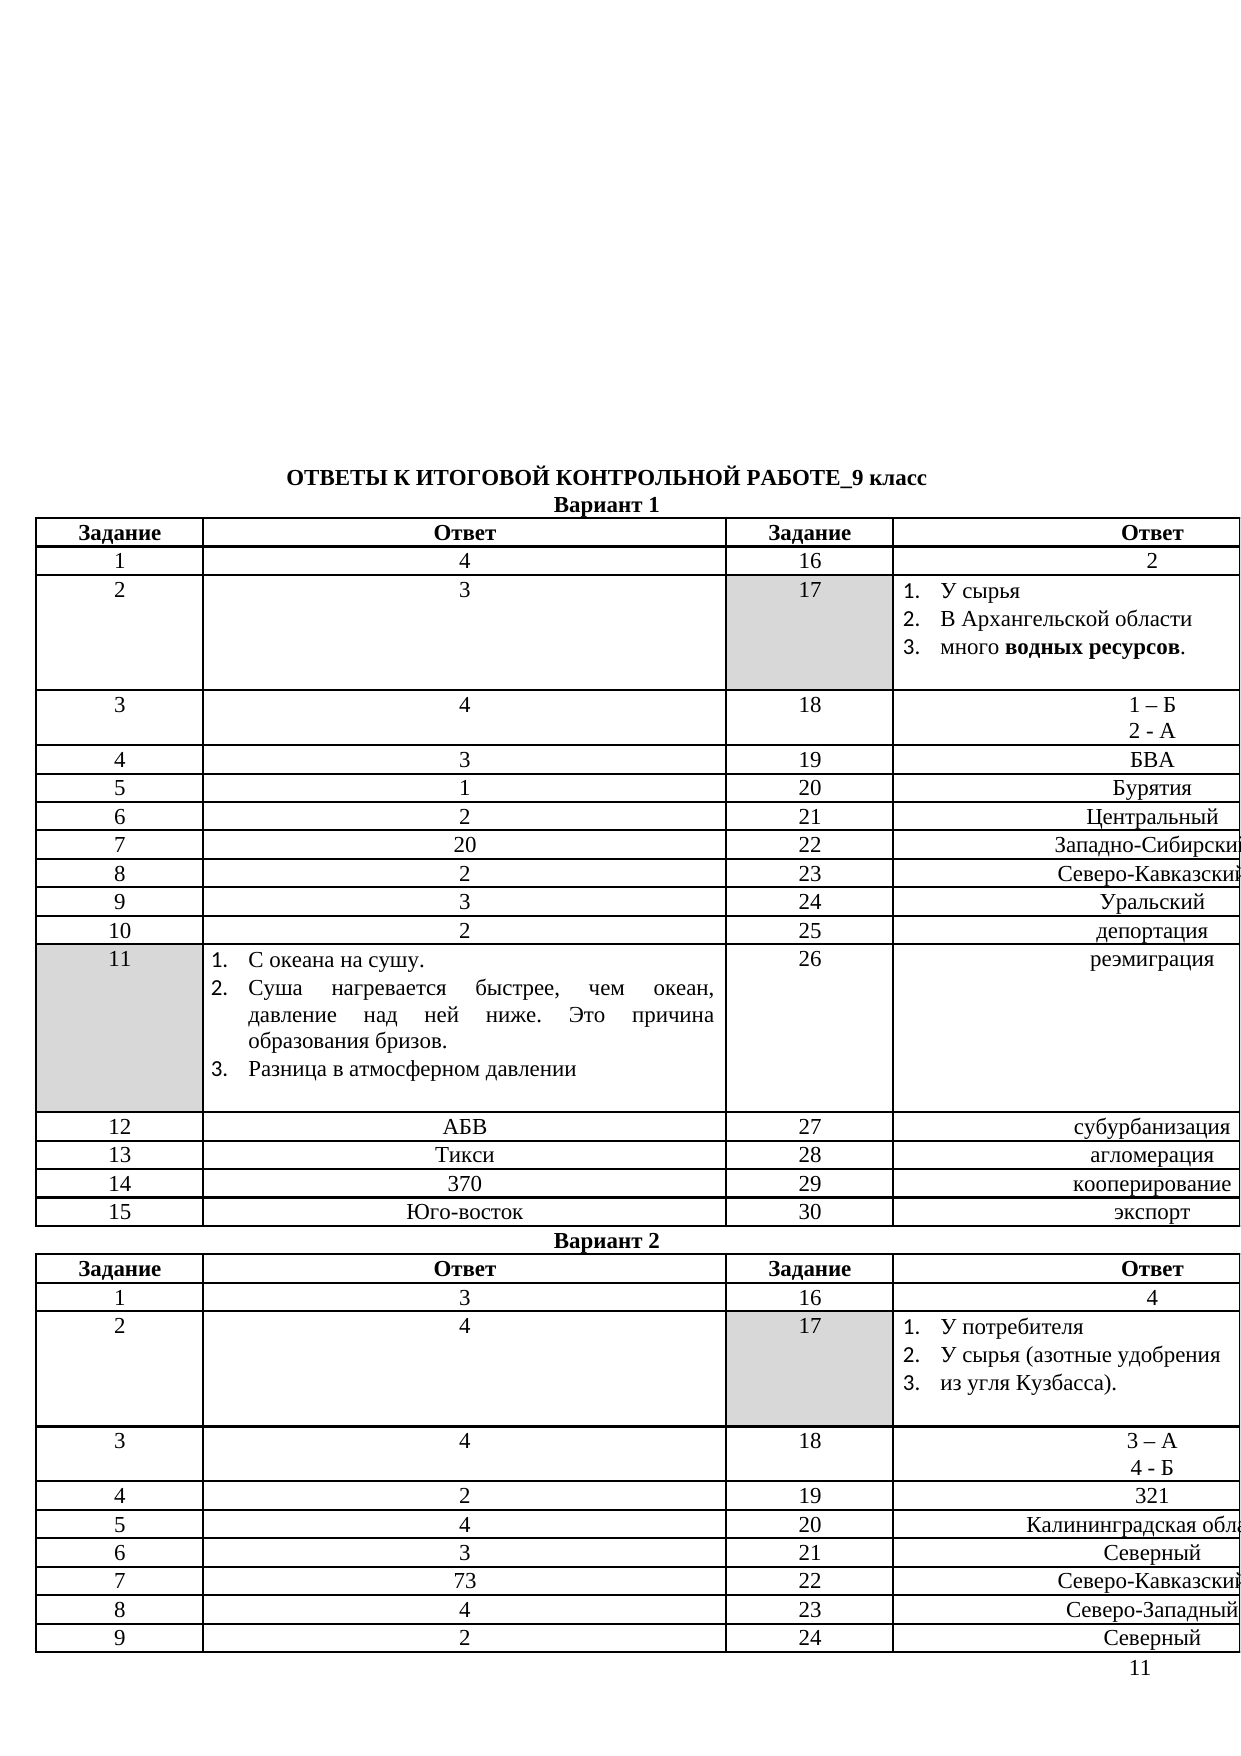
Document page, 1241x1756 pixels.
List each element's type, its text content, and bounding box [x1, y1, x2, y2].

table_cell 2 [204, 1625, 725, 1651]
table_cell 3 – А 4 - Б [894, 1428, 1239, 1480]
table_cell 9 [37, 1625, 202, 1651]
table_cell 2 [894, 548, 1239, 574]
table_cell 2 [37, 1312, 202, 1425]
table_cell 8 [37, 860, 202, 886]
table_cell 1 [37, 1284, 202, 1310]
table_cell У потребителя У сырья (азотные удобрения из угля Кузбасса). [894, 1312, 1239, 1425]
table_cell 23 [727, 1596, 892, 1622]
table_cell 25 [727, 917, 892, 943]
table_cell 23 [727, 860, 892, 886]
table_cell 4 [37, 1482, 202, 1509]
table_cell БВА [894, 746, 1239, 772]
table_cell 19 [727, 746, 892, 772]
table_cell 17 [727, 576, 892, 689]
table_cell Северо-Западный [894, 1596, 1239, 1622]
table_cell агломерация [894, 1142, 1239, 1168]
table_cell 15 [37, 1199, 202, 1225]
table_cell 3 [204, 746, 725, 772]
table_cell 21 [727, 1539, 892, 1566]
table_cell 5 [37, 775, 202, 801]
table_cell Юго-восток [204, 1199, 725, 1225]
table_cell экспорт [894, 1199, 1239, 1225]
table_cell 7 [37, 831, 202, 858]
table_cell Тикси [204, 1142, 725, 1168]
table_cell 4 [204, 548, 725, 574]
table_cell 19 [727, 1482, 892, 1509]
table_cell Северный [894, 1539, 1239, 1566]
table_cell 1 [204, 775, 725, 801]
table_cell 22 [727, 831, 892, 858]
table_cell 3 [204, 1539, 725, 1566]
table_header Задание [37, 1255, 202, 1282]
table_cell Центральный [894, 803, 1239, 829]
text Вариант 1 [37, 491, 1176, 517]
table_cell Северо-Кавказский [894, 1568, 1239, 1594]
table_cell 4 [894, 1284, 1239, 1310]
table_cell 29 [727, 1170, 892, 1196]
table_cell 4 [204, 691, 725, 744]
table_cell 22 [727, 1568, 892, 1594]
table_cell 10 [37, 917, 202, 943]
table_cell 8 [37, 1596, 202, 1622]
text ОТВЕТЫ К ИТОГОВОЙ КОНТРОЛЬНОЙ РАБОТЕ_9 класс [37, 464, 1176, 491]
table_cell 3 [204, 1284, 725, 1310]
table_cell 16 [727, 548, 892, 574]
table_cell 16 [727, 1284, 892, 1310]
table_cell 1 [37, 548, 202, 574]
table_cell 3 [204, 888, 725, 914]
table_cell 20 [727, 1511, 892, 1537]
table_cell 6 [37, 803, 202, 829]
table_cell 12 [37, 1113, 202, 1139]
text Вариант 2 [37, 1227, 1176, 1253]
table_header Задание [727, 519, 892, 545]
table_header Задание [37, 519, 202, 545]
table_cell 21 [727, 803, 892, 829]
table_cell Бурятия [894, 775, 1239, 801]
table_cell 3 [37, 691, 202, 744]
table_cell 1 – Б 2 - А [894, 691, 1239, 744]
table_cell 9 [37, 888, 202, 914]
table_header Ответ [204, 519, 725, 545]
table_cell 26 [727, 945, 892, 1111]
table_cell субурбанизация [894, 1113, 1239, 1139]
table_cell депортация [894, 917, 1239, 943]
table_cell 20 [204, 831, 725, 858]
table_cell 4 [204, 1511, 725, 1537]
table_cell 18 [727, 1428, 892, 1480]
table_cell 18 [727, 691, 892, 744]
table_cell 3 [204, 576, 725, 689]
table_header Ответ [204, 1255, 725, 1282]
table_header Задание [727, 1255, 892, 1282]
table_cell У сырья В Архангельской области много водных ресурсов. [894, 576, 1239, 689]
table_cell 28 [727, 1142, 892, 1168]
table_cell кооперирование [894, 1170, 1239, 1196]
table_cell 5 [37, 1511, 202, 1537]
table_cell АБВ [204, 1113, 725, 1139]
table_header Ответ [894, 519, 1239, 545]
table_cell 2 [204, 860, 725, 886]
table_cell 4 [204, 1596, 725, 1622]
table_cell 370 [204, 1170, 725, 1196]
table_cell 24 [727, 1625, 892, 1651]
table_cell 321 [894, 1482, 1239, 1509]
table_cell 2 [204, 917, 725, 943]
table_cell 7 [37, 1568, 202, 1594]
table_cell Уральский [894, 888, 1239, 914]
table_cell 3 [37, 1428, 202, 1480]
table_cell 17 [727, 1312, 892, 1425]
table_cell 30 [727, 1199, 892, 1225]
table_cell 14 [37, 1170, 202, 1196]
table_cell 11 [37, 945, 202, 1111]
table_cell Северо-Кавказский [894, 860, 1239, 886]
table_cell 4 [204, 1312, 725, 1425]
table_cell 2 [204, 803, 725, 829]
table_cell С океана на сушу. Суша нагревается быстрее, чем океан, давление над ней ниже. Это причина образования бризов. Разница в атмосферном давлении [204, 945, 725, 1111]
table_cell 13 [37, 1142, 202, 1168]
table_cell 27 [727, 1113, 892, 1139]
table_cell Западно-Сибирский [894, 831, 1239, 858]
table_cell 6 [37, 1539, 202, 1566]
table_cell Северный [894, 1625, 1239, 1651]
table_cell 4 [204, 1428, 725, 1480]
table_cell 73 [204, 1568, 725, 1594]
table_cell 24 [727, 888, 892, 914]
table_cell 2 [204, 1482, 725, 1509]
table_cell 4 [37, 746, 202, 772]
table_header Ответ [894, 1255, 1239, 1282]
table_cell 20 [727, 775, 892, 801]
table_cell 2 [37, 576, 202, 689]
table_cell реэмиграция [894, 945, 1239, 1111]
table_cell Калининградская область [894, 1511, 1239, 1537]
